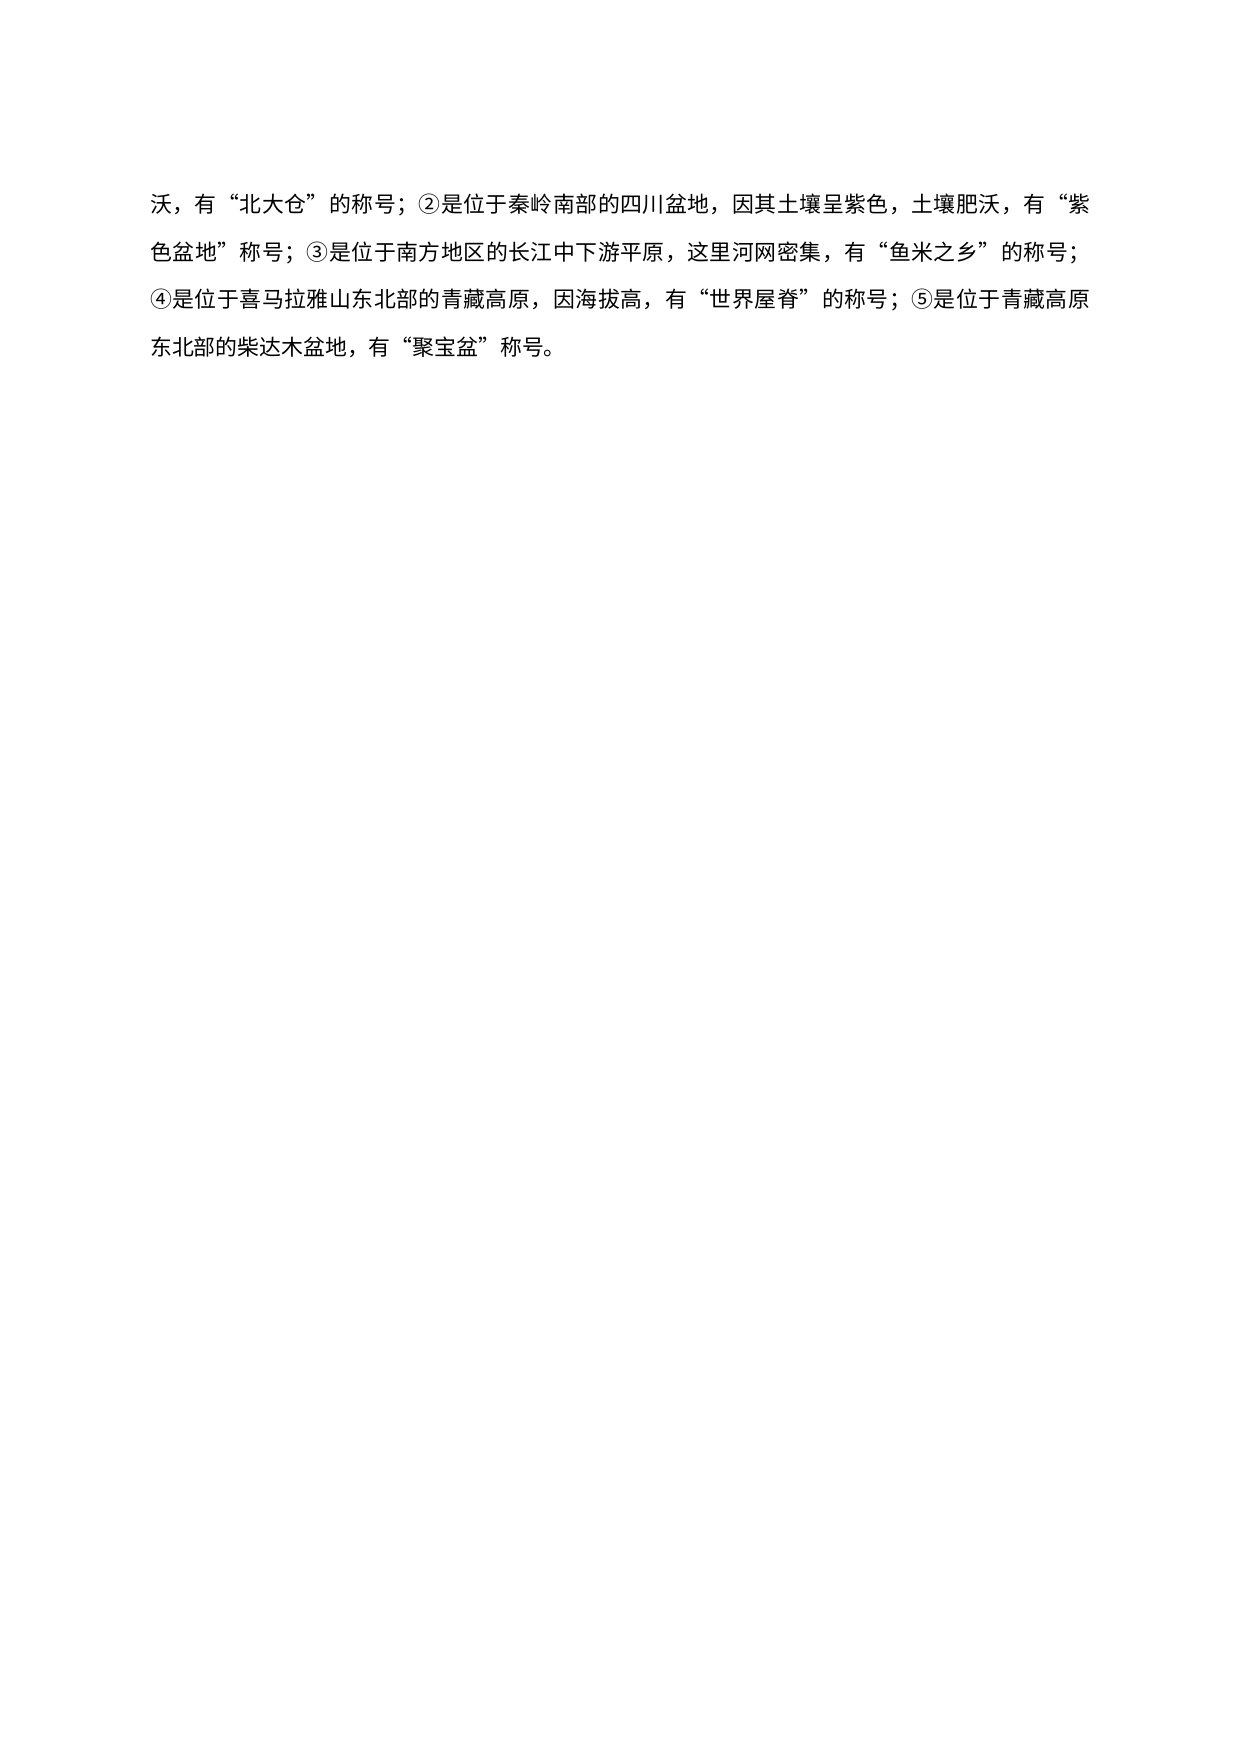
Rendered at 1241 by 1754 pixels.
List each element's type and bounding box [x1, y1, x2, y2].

text [150, 187, 1090, 362]
